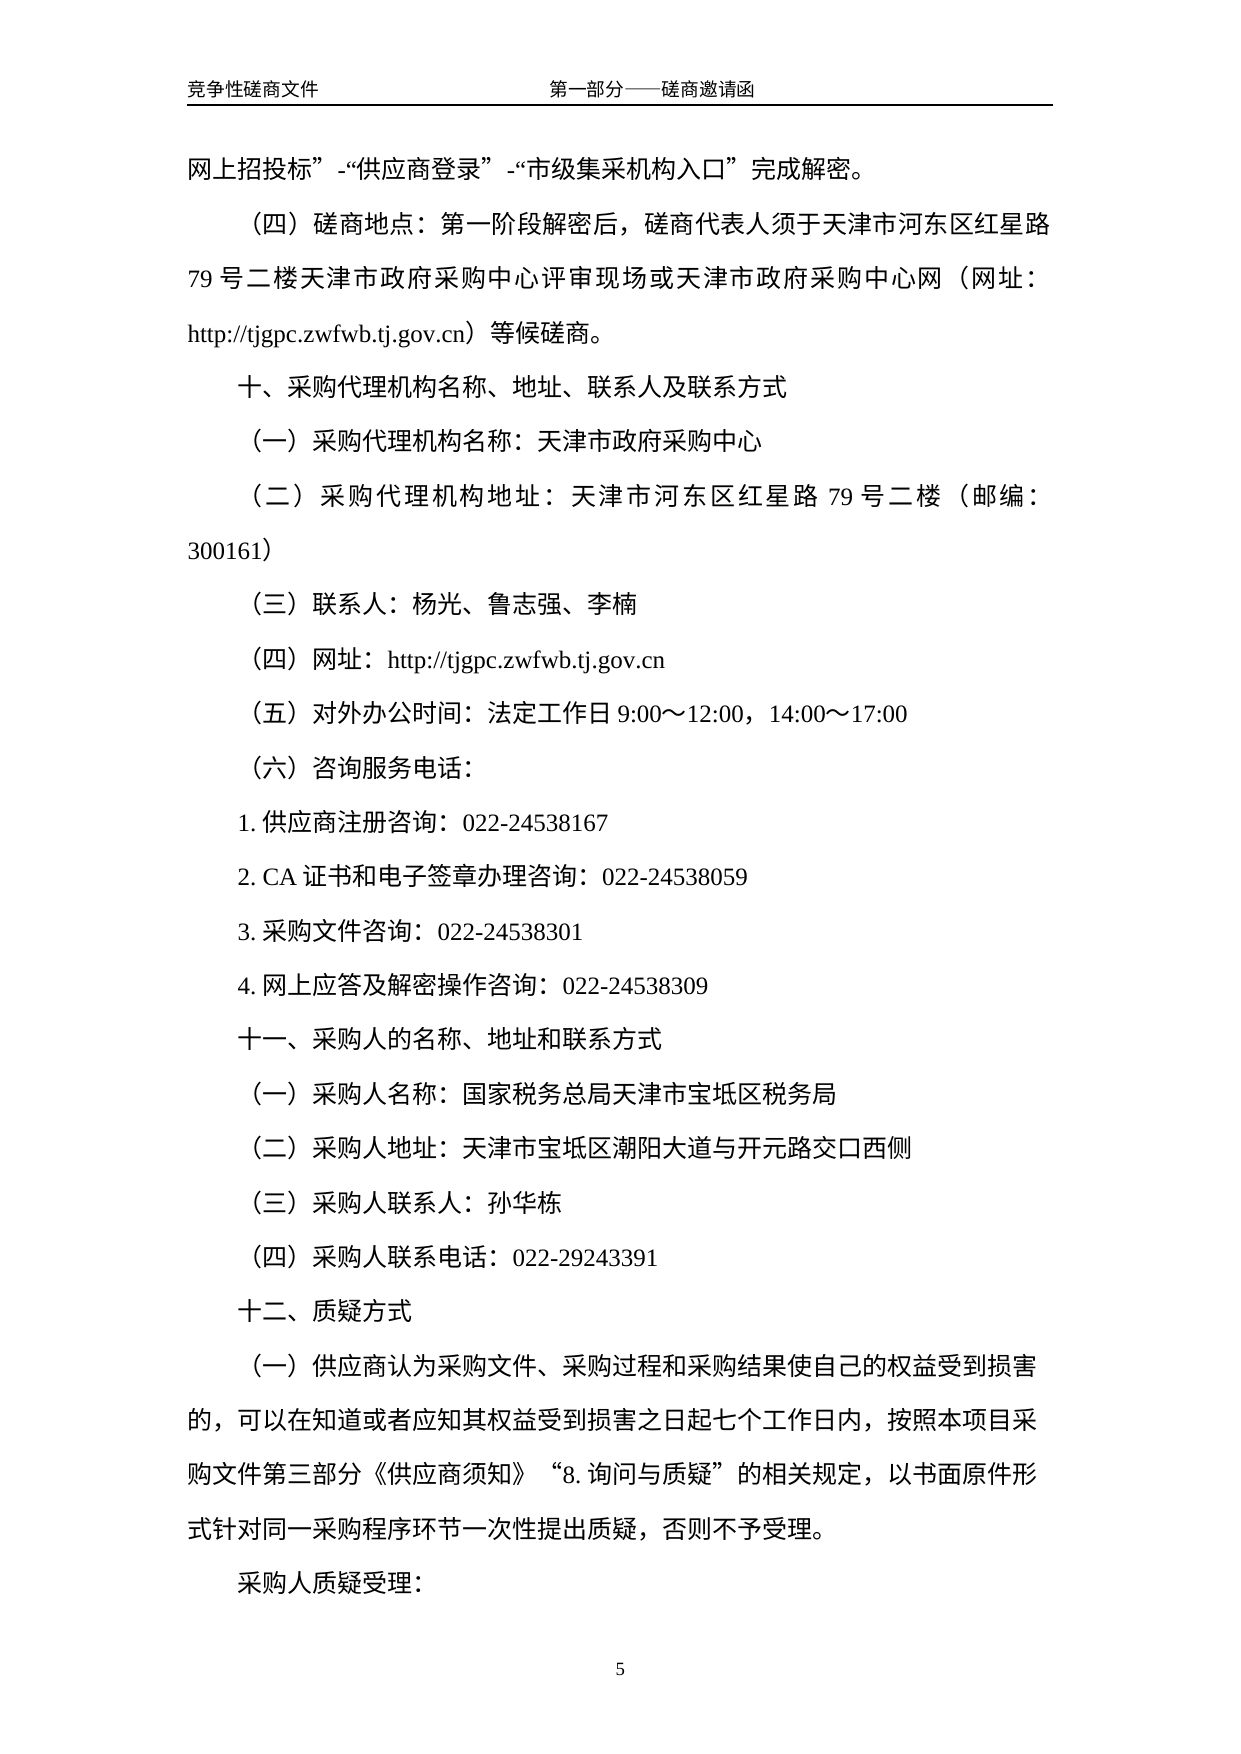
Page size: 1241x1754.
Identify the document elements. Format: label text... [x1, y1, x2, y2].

text 采购人质疑受理： [187, 1564, 1053, 1600]
text （三）联系人：杨光、鲁志强、李楠 [187, 585, 1053, 621]
text （一）采购人名称：国家税务总局天津市宝坻区税务局 [187, 1074, 1053, 1111]
text （二）采购代理机构地址：天津市河东区红星路79号二楼（邮编：300161） [187, 476, 1053, 567]
text 1. 供应商注册咨询：022-24538167 [187, 802, 1053, 839]
text （五）对外办公时间：法定工作日9:00～12:00，14:00～17:00 [187, 694, 1053, 730]
text （二）采购人地址：天津市宝坻区潮阳大道与开元路交口西侧 [187, 1129, 1053, 1165]
text 十二、质疑方式 [187, 1292, 1053, 1328]
text （四）磋商地点：第一阶段解密后，磋商代表人须于天津市河东区红星路79号二楼天津市政府采购中心评审现场或天津市政府采购中心网（网址：http://tjgpc.zwfwb.tj.gov.cn）等候磋商。 [187, 204, 1053, 349]
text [187, 150, 1053, 186]
text 十、采购代理机构名称、地址、联系人及联系方式 [187, 367, 1053, 404]
text 3. 采购文件咨询：022-24538301 [187, 911, 1053, 947]
text （一）供应商认为采购文件、采购过程和采购结果使自己的权益受到损害的，可以在知道或者应知其权益受到损害之日起七个工作日内，按照本项目采购文件第三部分《供应商须知》“8. 询问与质疑”的相关规定，以书面原件形式针对同一采购程序环节一次性提出质疑，否则不予受理。 [187, 1346, 1053, 1546]
text （一）采购代理机构名称：天津市政府采购中心 [187, 422, 1053, 458]
text 十一、采购人的名称、地址和联系方式 [187, 1020, 1053, 1056]
text （六）咨询服务电话： [187, 748, 1053, 784]
text 4. 网上应答及解密操作咨询：022-24538309 [187, 966, 1053, 1002]
text （三）采购人联系人：孙华栋 [187, 1183, 1053, 1219]
text 2. CA证书和电子签章办理咨询：022-24538059 [187, 857, 1053, 893]
text （四）网址：http://tjgpc.zwfwb.tj.gov.cn [187, 639, 1053, 676]
text （四）采购人联系电话：022-29243391 [187, 1237, 1053, 1274]
